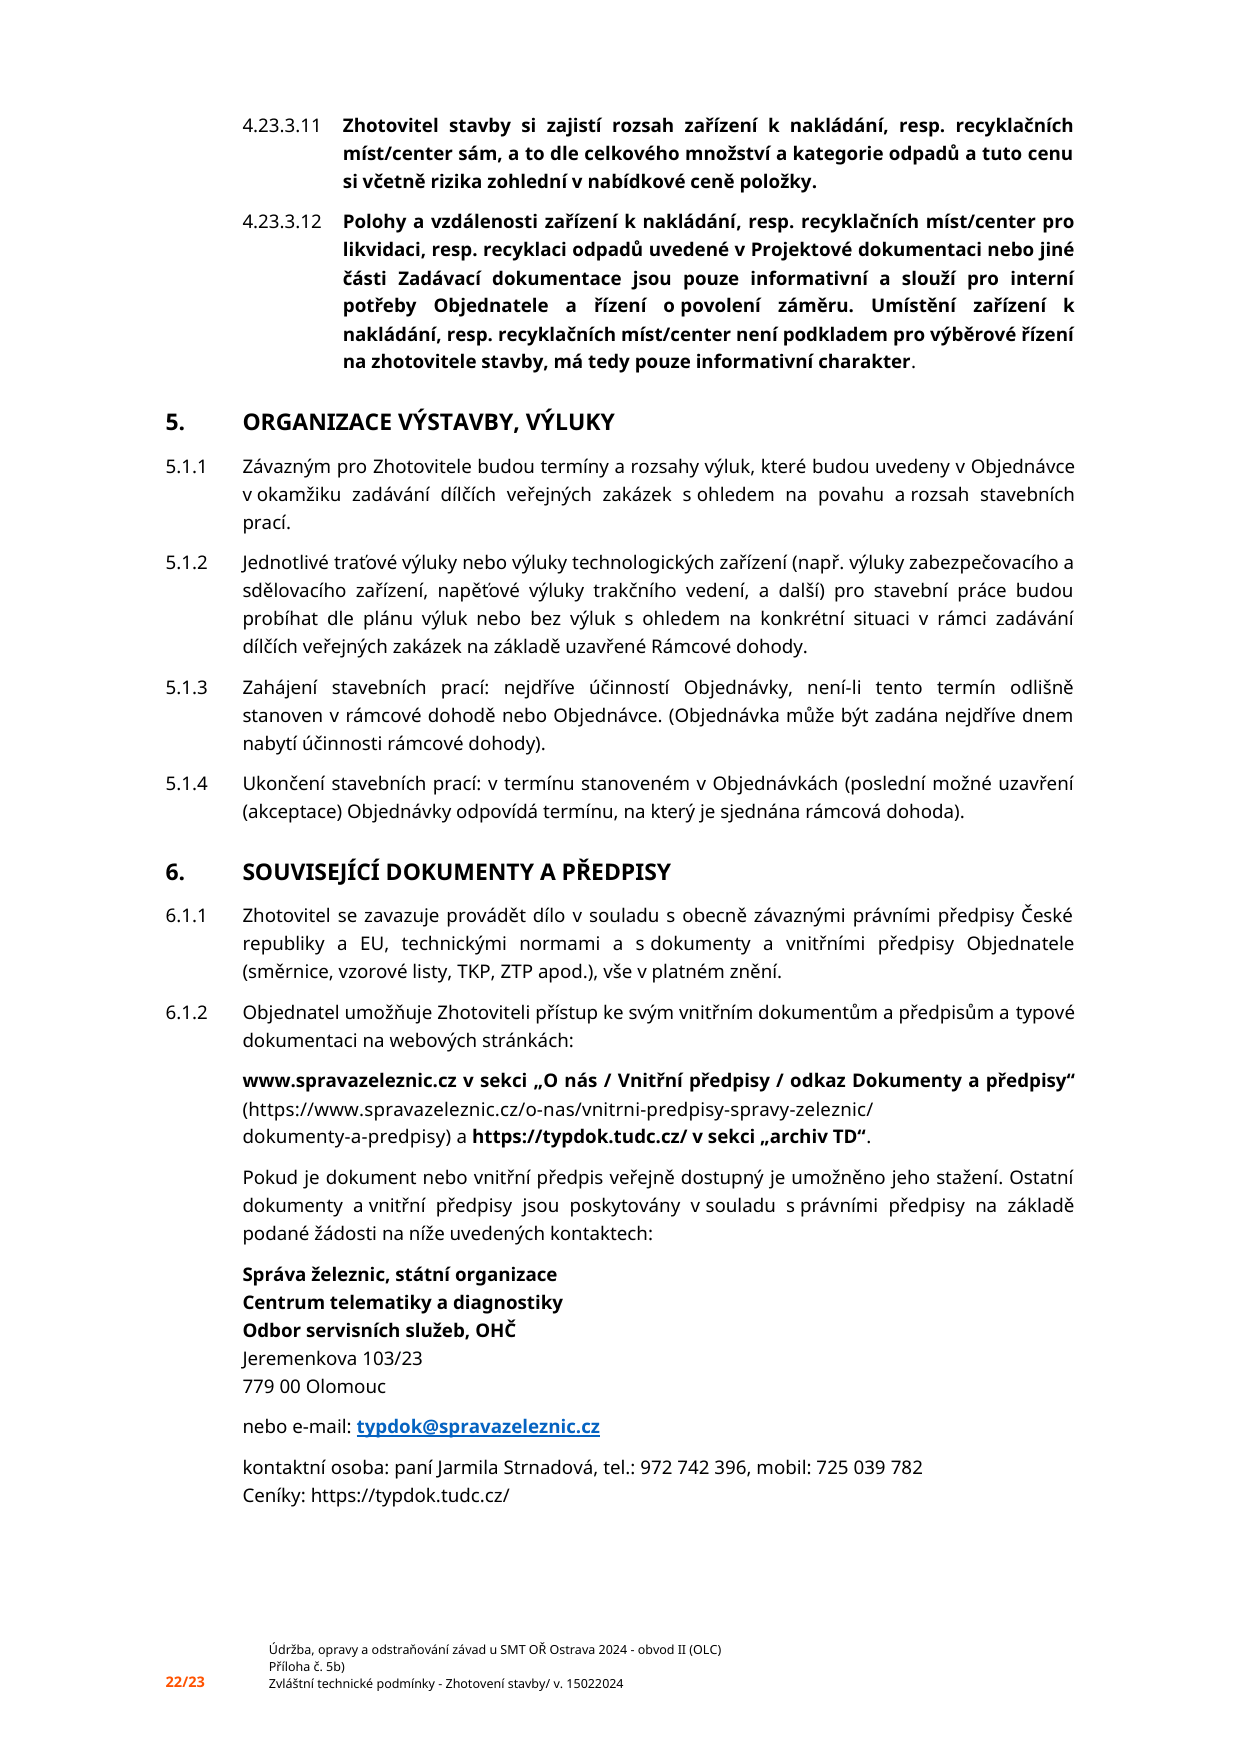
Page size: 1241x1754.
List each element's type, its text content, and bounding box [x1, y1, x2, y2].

text Odbor servisních služeb, OHČ [242, 1317, 1075, 1342]
text Jednotlivé traťové výluky nebo výluky technologických zařízení (např. výluky zabezpečovacího a sdělovacího zařízení, napěťové výluky trakčního vedení, a další) pro stavební práce budou probíhat dle plánu výluk nebo bez výluk s ohledem na konkrétní situaci v rámci zadávání dílčích veřejných zakázek na základě uzavřené Rámcové dohody. [165, 549, 1075, 659]
text Ukončení stavebních prací: v termínu stanoveném v Objednávkách (poslední možné uzavření (akceptace) Objednávky odpovídá termínu, na který je sjednána rámcová dohoda). [165, 771, 1075, 824]
text Závazným pro Zhotovitele budou termíny a rozsahy výluk, které budou uvedeny v Objednávce v okamžiku zadávání dílčích veřejných zakázek s ohledem na povahu a rozsah stavebních prací. [165, 453, 1075, 534]
text Pokud je dokument nebo vnitřní předpis veřejně dostupný je umožněno jeho stažení. Ostatní dokumenty a vnitřní předpisy jsou poskytovány v souladu s právními předpisy na základě podané žádosti na níže uvedených kontaktech: [242, 1164, 1075, 1246]
text Ceníky: https://typdok.tudc.cz/ [242, 1482, 1075, 1508]
text Jeremenkova 103/23 [242, 1345, 1075, 1371]
text www.spravazeleznic.cz v sekci „O nás / Vnitřní předpisy / odkaz Dokumenty a předpisy“ (https://www.spravazeleznic.cz/o-nas/vnitrni-predpisy-spravy-zeleznic/ dokumenty-a-predpisy) a https://typdok.tudc.cz/ v sekci „archiv TD“. [242, 1068, 1075, 1149]
text Správa železnic, státní organizace [242, 1261, 1075, 1286]
text Polohy a vzdálenosti zařízení k nakládání, resp. recyklačních míst/center pro likvidaci, resp. recyklaci odpadů uvedené v Projektové dokumentaci nebo jiné části Zadávací dokumentace jsou pouze informativní a slouží pro interní potřeby Objednatele a řízení o povolení záměru. Umístění zařízení k nakládání, resp. recyklačních míst/center není podkladem pro výběrové řízení na zhotovitele stavby, má tedy pouze informativní charakter. [242, 209, 1075, 374]
text SOUVISEJÍCÍ DOKUMENTY A PŘEDPISY [165, 856, 1075, 887]
text kontaktní osoba: paní Jarmila Strnadová, tel.: 972 742 396, mobil: 725 039 782 [242, 1454, 1075, 1479]
text ORGANIZACE VÝSTAVBY, VÝLUKY [165, 406, 1075, 437]
text Centrum telematiky a diagnostiky [242, 1289, 1075, 1314]
text 779 00 Olomouc [242, 1373, 1075, 1398]
text Objednatel umožňuje Zhotoviteli přístup ke svým vnitřním dokumentům a předpisům a typové dokumentaci na webových stránkách: [165, 999, 1075, 1053]
text Zhotovitel stavby si zajistí rozsah zařízení k nakládání, resp. recyklačních míst/center sám, a to dle celkového množství a kategorie odpadů a tuto cenu si včetně rizika zohlední v nabídkové ceně položky. [242, 112, 1075, 194]
text nebo e-mail: typdok@spravazeleznic.cz [242, 1413, 1075, 1439]
text Zhotovitel se zavazuje provádět dílo v souladu s obecně závaznými právními předpisy České republiky a EU, technickými normami a s dokumenty a vnitřními předpisy Objednatele (směrnice, vzorové listy, TKP, ZTP apod.), vše v platném znění. [165, 903, 1075, 984]
text Zahájení stavebních prací: nejdříve účinností Objednávky, není-li tento termín odlišně stanoven v rámcové dohodě nebo Objednávce. (Objednávka může být zadána nejdříve dnem nabytí účinnosti rámcové dohody). [165, 674, 1075, 756]
